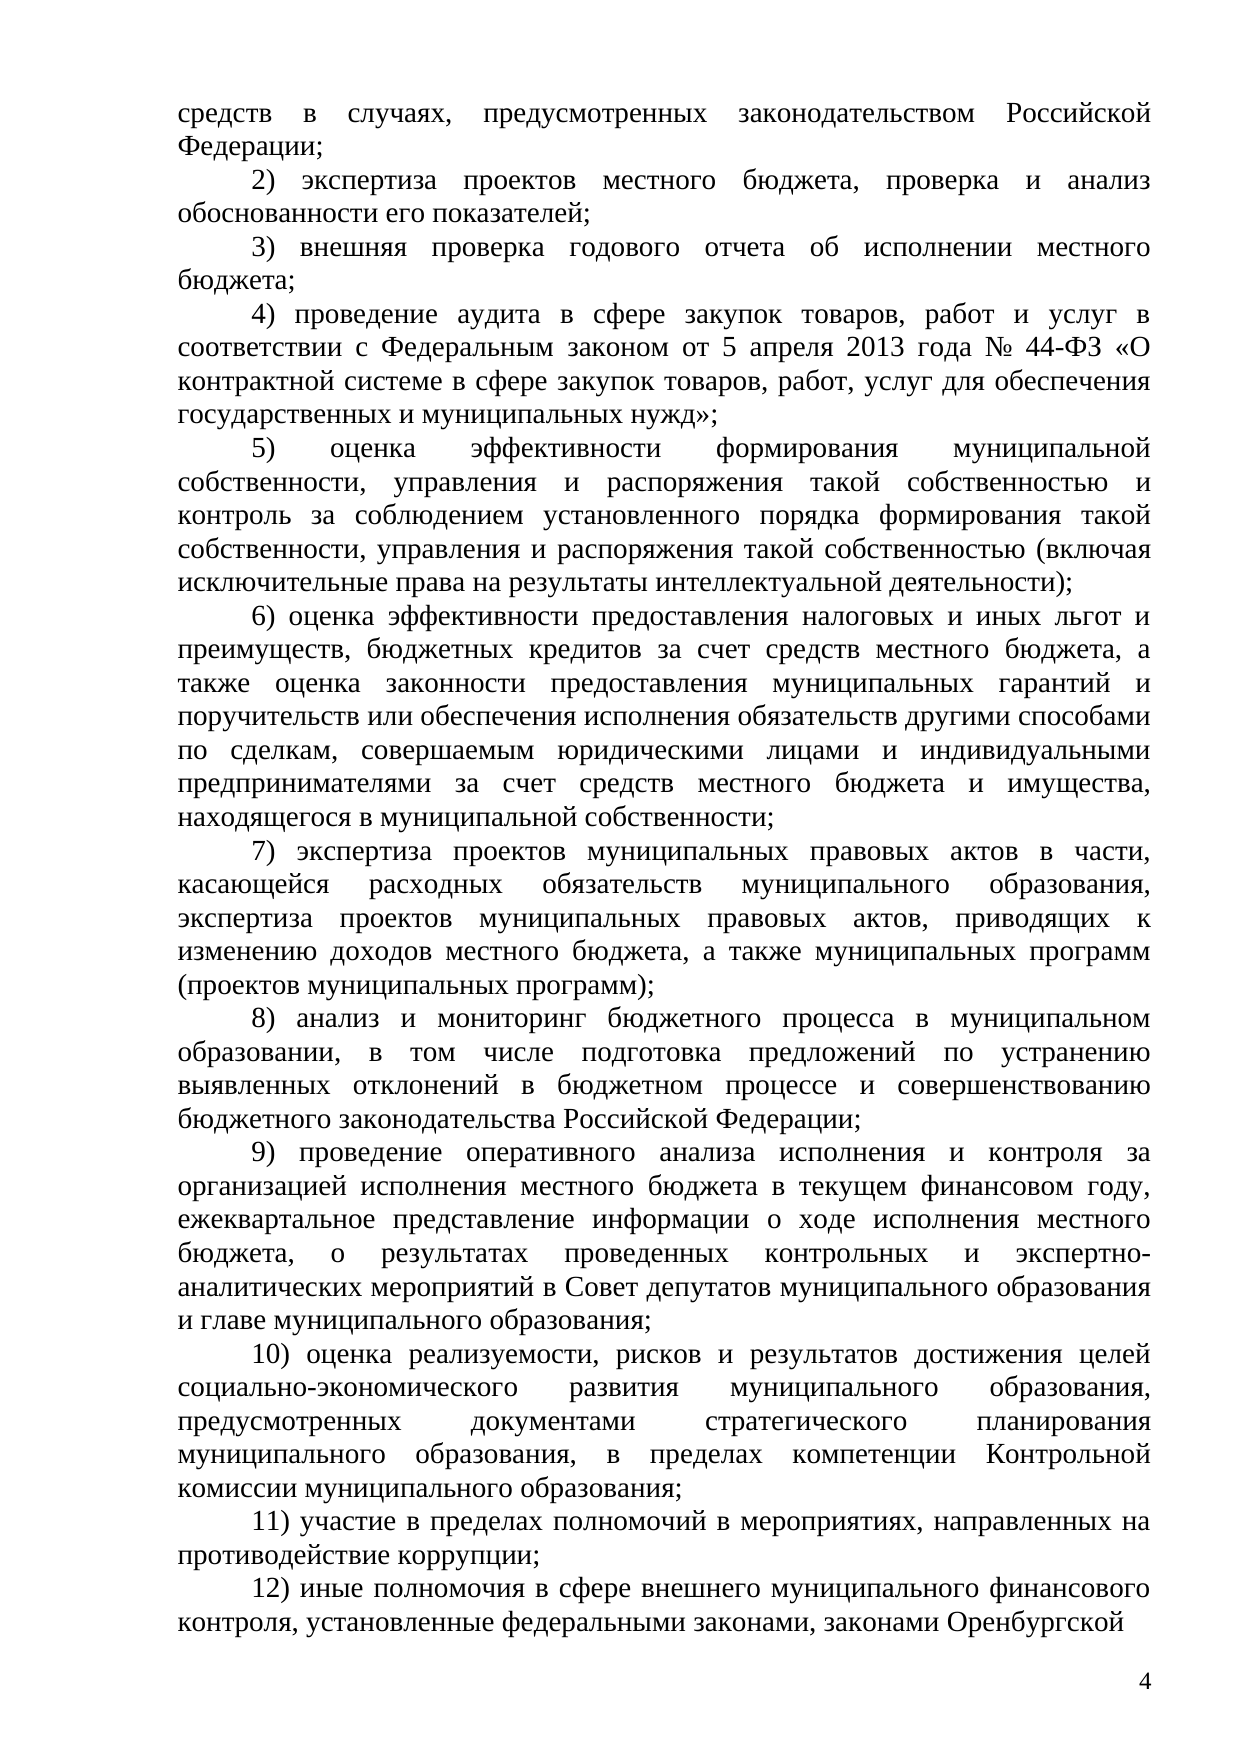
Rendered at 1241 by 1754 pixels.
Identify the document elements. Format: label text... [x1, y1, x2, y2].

text 3) внешняя проверка годового отчета об исполнении местного бюджета; [177, 229, 1152, 296]
text 7) экспертиза проектов муниципальных правовых актов в части, касающейся расходных обязательств муниципального образования, экспертиза проектов муниципальных правовых актов, приводящих к изменению доходов местного бюджета, а также муниципальных программ (проектов муниципальных программ); [177, 833, 1152, 1000]
text 12) иные полномочия в сфере внешнего муниципального финансового контроля, установленные федеральными законами, законами Оренбургской [177, 1571, 1152, 1638]
text 9) проведение оперативного анализа исполнения и контроля за организацией исполнения местного бюджета в текущем финансовом году, ежеквартальное представление информации о ходе исполнения местного бюджета, о результатах проведенных контрольных и экспертно-аналитических мероприятий в Совет депутатов муниципального образования и главе муниципального образования; [177, 1134, 1152, 1336]
text 10) оценка реализуемости, рисков и результатов достижения целей социально-экономического развития муниципального образования, предусмотренных документами стратегического планирования муниципального образования, в пределах компетенции Контрольной комиссии муниципального образования; [177, 1336, 1152, 1503]
text 11) участие в пределах полномочий в мероприятиях, направленных на противодействие коррупции; [177, 1503, 1152, 1571]
text средств в случаях, предусмотренных законодательством Российской Федерации; [177, 95, 1152, 162]
text 4) проведение аудита в сфере закупок товаров, работ и услуг в соответствии с Федеральным законом от 5 апреля 2013 года № 44-ФЗ «О контрактной системе в сфере закупок товаров, работ, услуг для обеспечения государственных и муниципальных нужд»; [177, 296, 1152, 430]
text 5) оценка эффективности формирования муниципальной собственности, управления и распоряжения такой собственностью и контроль за соблюдением установленного порядка формирования такой собственности, управления и распоряжения такой собственностью (включая исключительные права на результаты интеллектуальной деятельности); [177, 430, 1152, 598]
text 8) анализ и мониторинг бюджетного процесса в муниципальном образовании, в том числе подготовка предложений по устранению выявленных отклонений в бюджетном процессе и совершенствованию бюджетного законодательства Российской Федерации; [177, 1000, 1152, 1134]
text 6) оценка эффективности предоставления налоговых и иных льгот и преимуществ, бюджетных кредитов за счет средств местного бюджета, а также оценка законности предоставления муниципальных гарантий и поручительств или обеспечения исполнения обязательств другими способами по сделкам, совершаемым юридическими лицами и индивидуальными предпринимателями за счет средств местного бюджета и имущества, находящегося в муниципальной собственности; [177, 598, 1152, 833]
text 2) экспертиза проектов местного бюджета, проверка и анализ обоснованности его показателей; [177, 162, 1152, 229]
